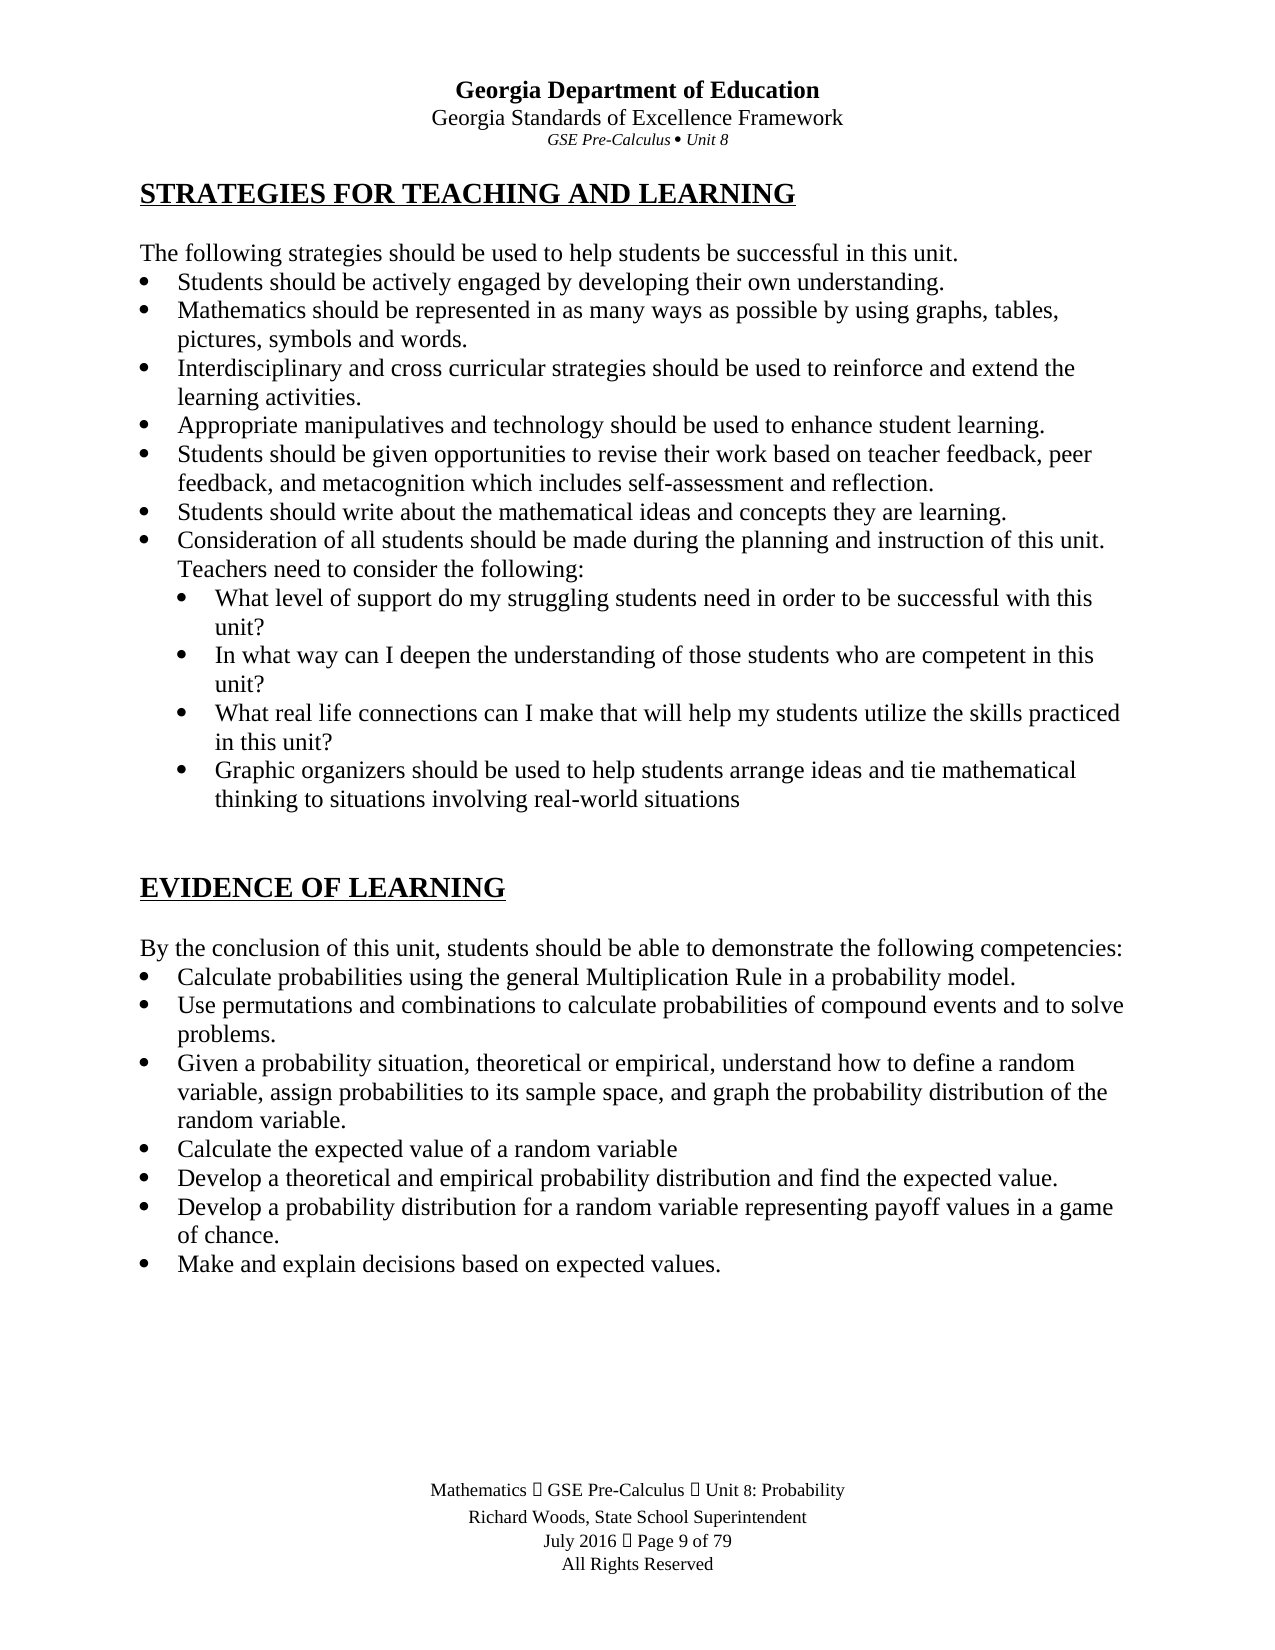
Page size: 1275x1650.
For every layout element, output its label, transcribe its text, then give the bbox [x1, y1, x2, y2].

list Calculate probabilities using the general Multiplication Rule in a probability model. [139, 962, 1135, 990]
list Mathematics should be represented in as many ways as possible by using graphs, tables, pictures, symbols and words. [139, 296, 1135, 353]
list Calculate the expected value of a random variable [139, 1134, 1135, 1163]
list Develop a theoretical and empirical probability distribution and find the expected value. [139, 1163, 1135, 1192]
text By the conclusion of this unit, students should be able to demonstrate the following competencies: [139, 933, 1135, 962]
list Make and explain decisions based on expected values. [139, 1249, 1135, 1278]
list In what way can I deepen the understanding of those students who are competent in this unit? [177, 641, 1135, 698]
list Students should be given opportunities to revise their work based on teacher feedback, peer feedback, and metacognition which includes self-assessment and reflection. [139, 439, 1135, 497]
list Appropriate manipulatives and technology should be used to enhance student learning. [139, 411, 1135, 439]
list Interdisciplinary and cross curricular strategies should be used to reinforce and extend the learning activities. [139, 353, 1135, 411]
list Develop a probability distribution for a random variable representing payoff values in a game of chance. [139, 1192, 1135, 1249]
text The following strategies should be used to help students be successful in this unit. [139, 238, 1135, 267]
list What real life connections can I make that will help my students utilize the skills practiced in this unit? [177, 698, 1135, 756]
list Consideration of all students should be made during the planning and instruction of this unit. Teachers need to consider the following: [139, 526, 1135, 583]
subtitle EVIDENCE OF LEARNING [139, 871, 1135, 904]
text STRATEGIES FOR TEACHING AND LEARNING [139, 176, 1135, 209]
list Students should be actively engaged by developing their own understanding. [139, 267, 1135, 296]
list Graphic organizers should be used to help students arrange ideas and tie mathematical thinking to situations involving real-world situations [177, 756, 1135, 813]
list Use permutations and combinations to calculate probabilities of compound events and to solve problems. [139, 990, 1135, 1048]
list Students should write about the mathematical ideas and concepts they are learning. [139, 497, 1135, 526]
list What level of support do my struggling students need in order to be successful with this unit? [177, 583, 1135, 641]
list Given a probability situation, theoretical or empirical, understand how to define a random variable, assign probabilities to its sample space, and graph the probability distribution of the random variable. [139, 1048, 1135, 1134]
